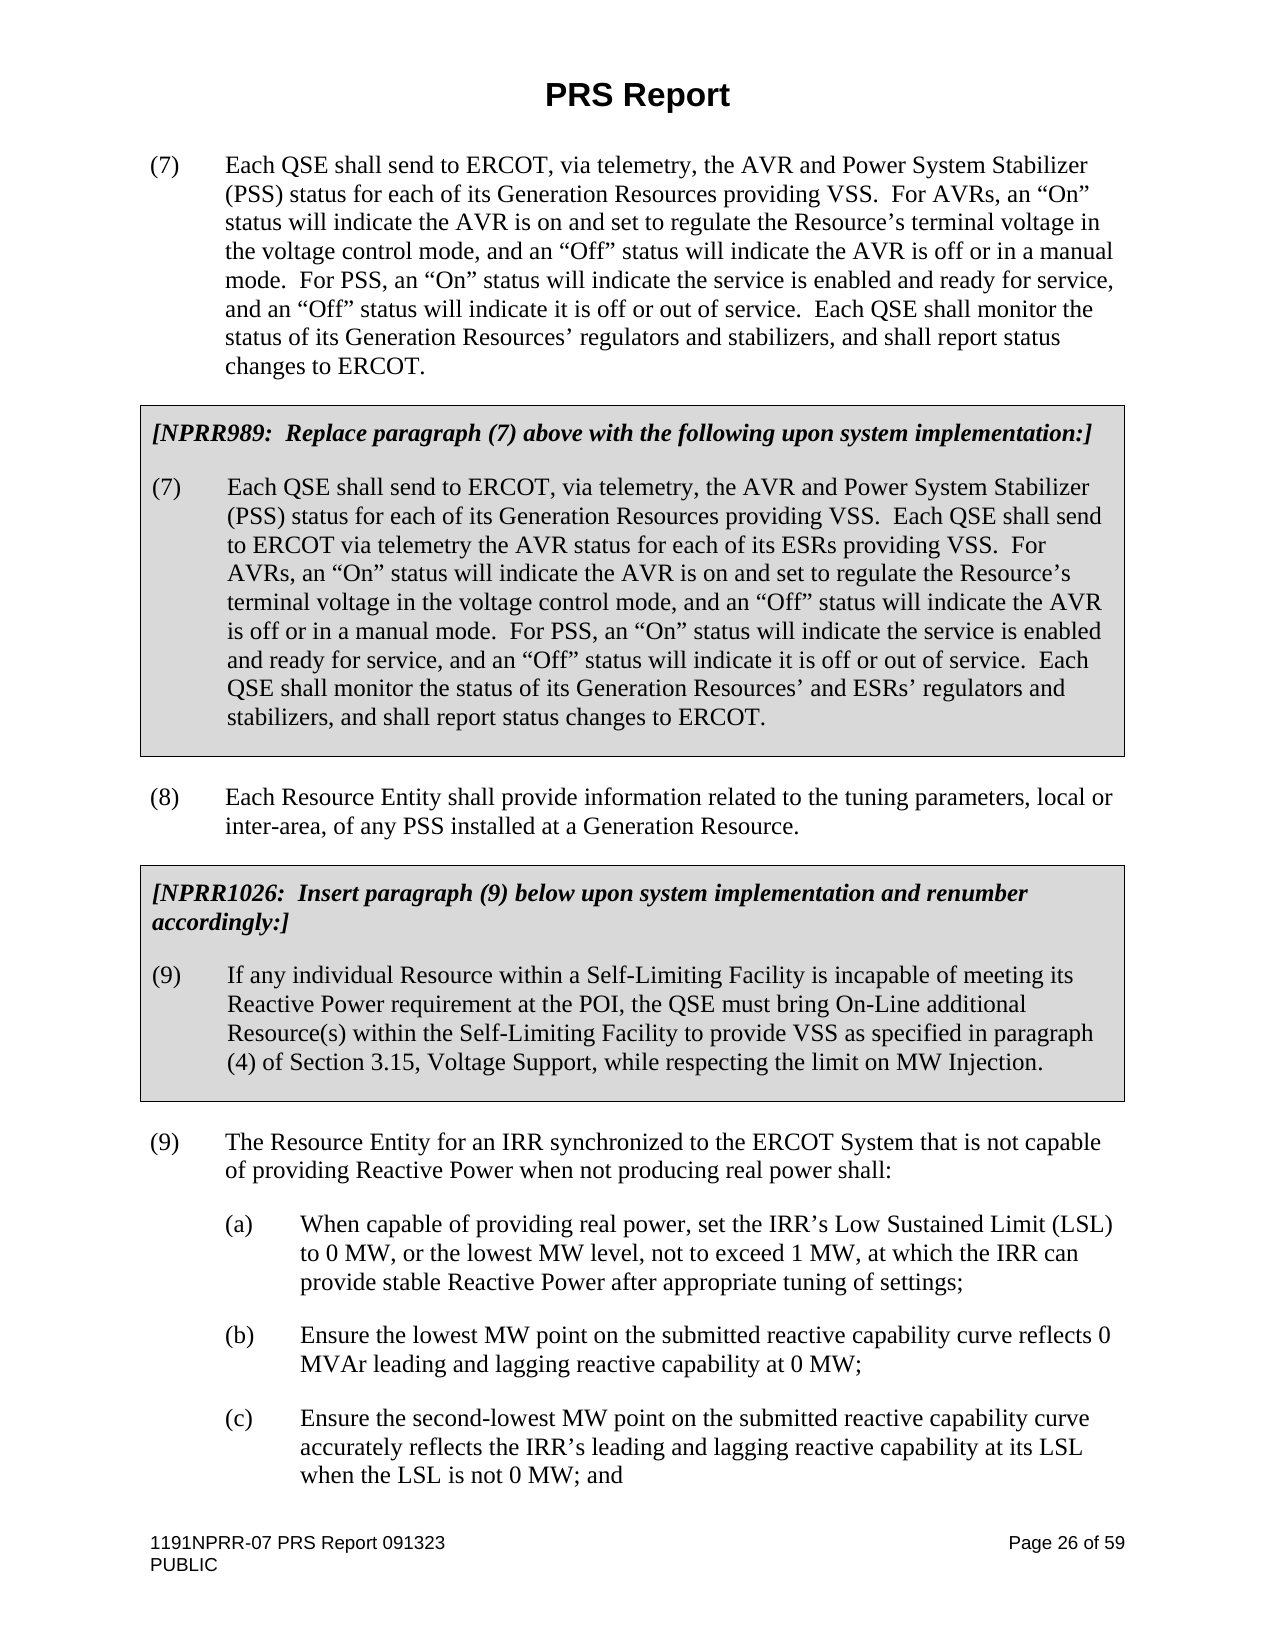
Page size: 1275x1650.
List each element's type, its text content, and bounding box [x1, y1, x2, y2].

text (b) Ensure the lowest MW point on the submitted reactive capability curve reflects 0 MVAr leading and lagging reactive capability at 0 MW; [225, 1320, 1125, 1378]
table_header [NPRR1026: Insert paragraph (9) below upon system implementation and renumber accordingly:] (9) If any individual Resource within a Self-Limiting Facility is incapable of meeting its Reactive Power requirement at the POI, the QSE must bring On-Line additional Resource(s) within the Self-Limiting Facility to provide VSS as specified in paragraph (4) of Section 3.15, Voltage Support, while respecting the limit on MW Injection. [141, 866, 1124, 1101]
table_header [NPRR989: Replace paragraph (7) above with the following upon system implementation:] (7) Each QSE shall send to ERCOT, via telemetry, the AVR and Power System Stabilizer (PSS) status for each of its Generation Resources providing VSS. Each QSE shall send to ERCOT via telemetry the AVR status for each of its ESRs providing VSS. For AVRs, an “On” status will indicate the AVR is on and set to regulate the Resource’s terminal voltage in the voltage control mode, and an “Off” status will indicate the AVR is off or in a manual mode. For PSS, an “On” status will indicate the service is enabled and ready for service, and an “Off” status will indicate it is off or out of service. Each QSE shall monitor the status of its Generation Resources’ and ESRs’ regulators and stabilizers, and shall report status changes to ERCOT. [141, 406, 1124, 756]
text (c) Ensure the second-lowest MW point on the submitted reactive capability curve accurately reflects the IRR’s leading and lagging reactive capability at its LSL when the LSL is not 0 MW; and [225, 1403, 1125, 1489]
text (9) The Resource Entity for an IRR synchronized to the ERCOT System that is not capable of providing Reactive Power when not producing real power shall: [150, 1127, 1125, 1184]
text (7) Each QSE shall send to ERCOT, via telemetry, the AVR and Power System Stabilizer (PSS) status for each of its Generation Resources providing VSS. For AVRs, an “On” status will indicate the AVR is on and set to regulate the Resource’s terminal voltage in the voltage control mode, and an “Off” status will indicate the AVR is off or in a manual mode. For PSS, an “On” status will indicate the service is enabled and ready for service, and an “Off” status will indicate it is off or out of service. Each QSE shall monitor the status of its Generation Resources’ regulators and stabilizers, and shall report status changes to ERCOT. [150, 150, 1125, 380]
text (8) Each Resource Entity shall provide information related to the tuning parameters, local or inter-area, of any PSS installed at a Generation Resource. [150, 782, 1125, 839]
text (a) When capable of providing real power, set the IRR’s Low Sustained Limit (LSL) to 0 MW, or the lowest MW level, not to exceed 1 MW, at which the IRR can provide stable Reactive Power after appropriate tuning of settings; [225, 1209, 1125, 1295]
